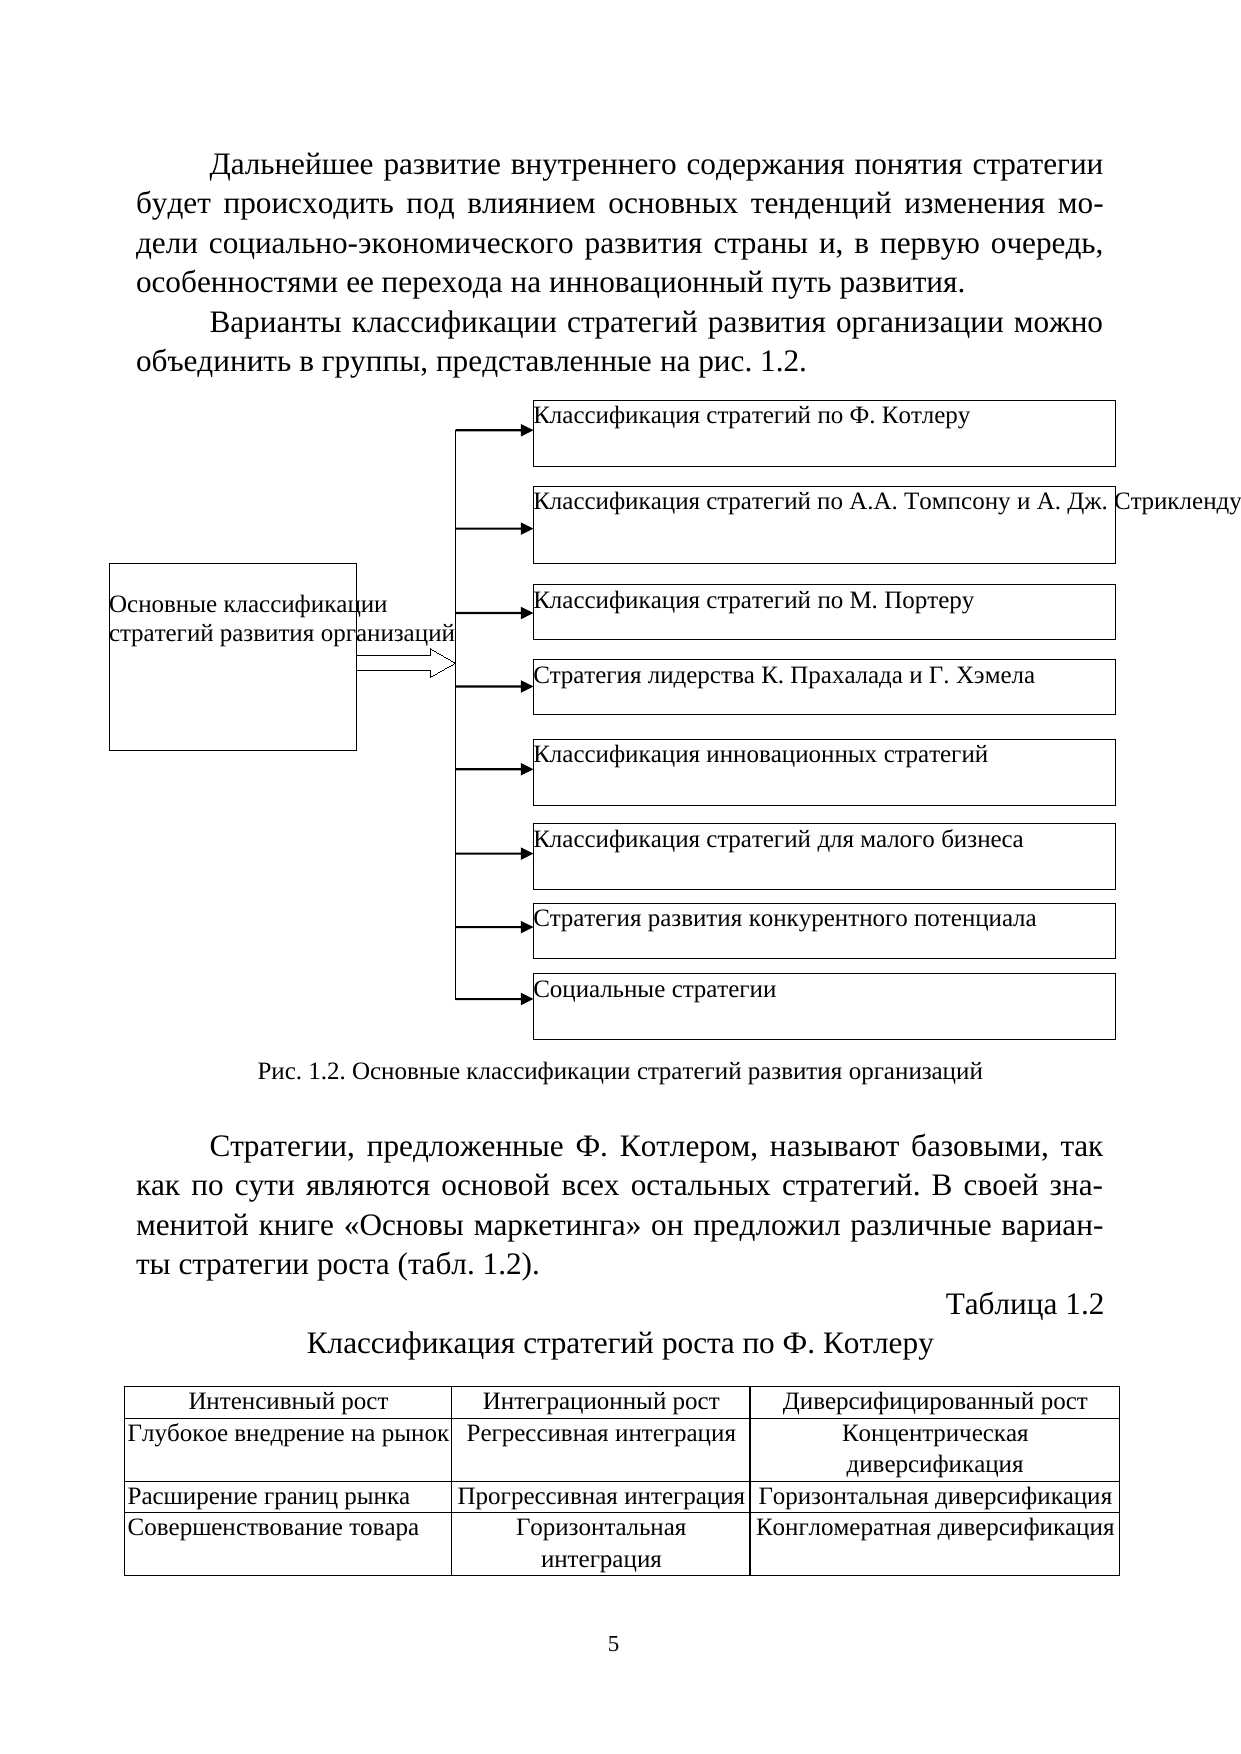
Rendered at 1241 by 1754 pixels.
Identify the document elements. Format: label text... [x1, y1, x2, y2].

table_header Интенсивный рост [125, 1387, 451, 1417]
table_header Диверсифицированный рост [751, 1387, 1119, 1417]
text Варианты классификации стратегий развития организации можно объединить в группы, представленные на рис. 1.2. [136, 303, 1104, 378]
table_cell Горизонтальная диверсификация [751, 1482, 1119, 1512]
text Дальнейшее развитие внутреннего содержания понятия стратегии будет происходить под влиянием основных тенденций изменения мо- дели социально-экономического развития страны и, в первую очередь, особенностями ее перехода на инновационный путь развития. [136, 145, 1104, 299]
text Рис. 1.2. Основные классификации стратегий развития организаций [256, 412, 983, 1084]
table_header Интеграционный рост [452, 1387, 749, 1417]
table_cell Расширение границ рынка [125, 1482, 451, 1512]
text Таблица 1.2 [893, 1285, 1157, 1321]
table_cell Совершенствование товара [125, 1513, 451, 1575]
table_cell Горизонтальная интеграция [452, 1513, 749, 1575]
table_cell Прогрессивная интеграция [452, 1482, 749, 1512]
table_cell Концентрическая диверсификация [751, 1419, 1119, 1481]
table_cell Регрессивная интеграция [452, 1419, 749, 1481]
table_cell Конгломератная диверсификация [751, 1513, 1119, 1575]
table_cell Глубокое внедрение на рынок [125, 1419, 451, 1481]
text Стратегии, предложенные Ф. Котлером, называют базовыми, так как по сути являются основой всех остальных стратегий. В своей зна- менитой книге «Основы маркетинга» он предложил различные вариан- ты стратегии роста (табл. 1.2). [136, 1127, 1105, 1281]
text Классификация стратегий роста по Ф. Котлеру [256, 1324, 984, 1360]
